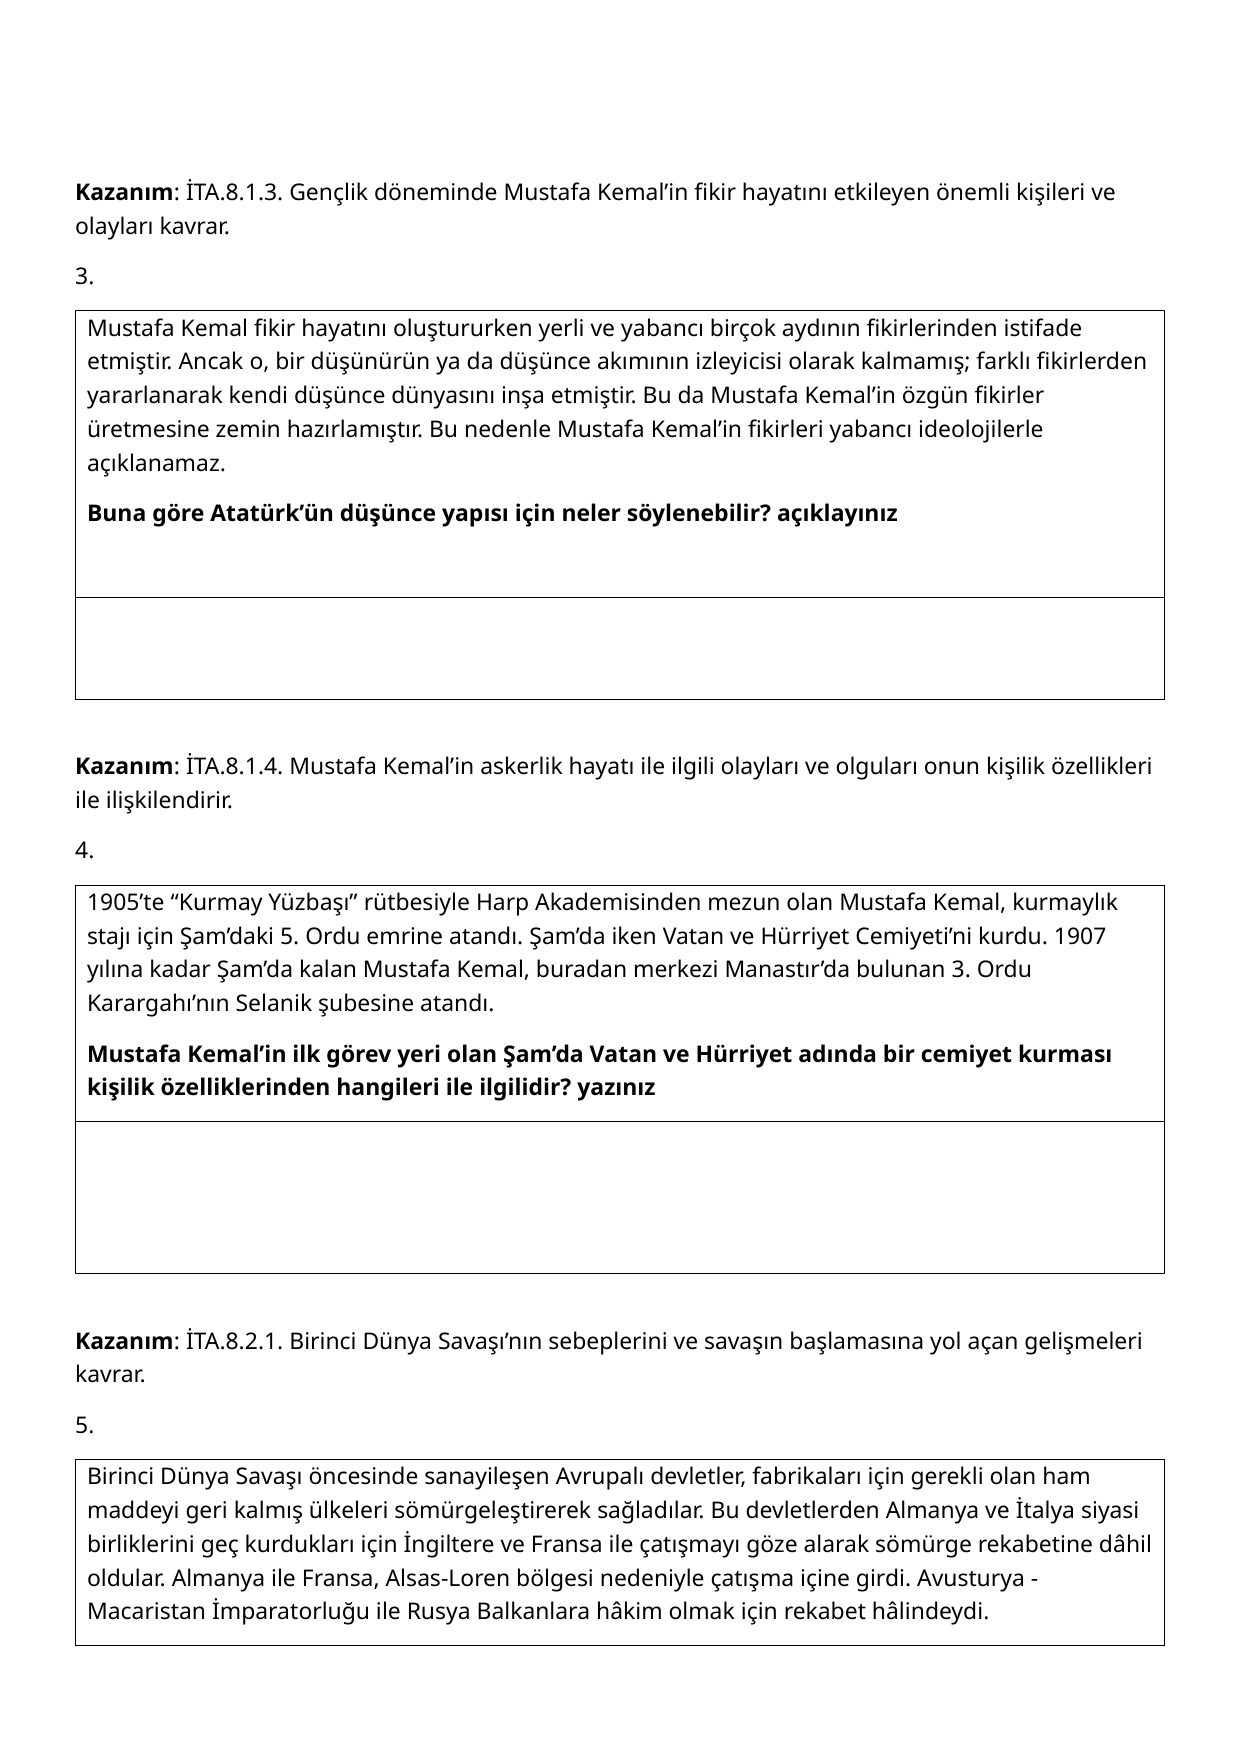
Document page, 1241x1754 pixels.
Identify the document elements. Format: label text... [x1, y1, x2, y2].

text 3. [75, 260, 1165, 291]
text Kazanım: İTA.8.1.3. Gençlik döneminde Mustafa Kemal’in fikir hayatını etkileyen önemli kişileri ve olayları kavrar. [75, 176, 1165, 241]
table_cell [76, 598, 1164, 699]
table_header Mustafa Kemal fikir hayatını oluştururken yerli ve yabancı birçok aydının fikirlerinden istifade etmiştir. Ancak o, bir düşünürün ya da düşünce akımının izleyicisi olarak kalmamış; farklı fikirlerden yararlanarak kendi düşünce dünyasını inşa etmiştir. Bu da Mustafa Kemal’in özgün fikirler üretmesine zemin hazırlamıştır. Bu nedenle Mustafa Kemal’in fikirleri yabancı ideolojilerle açıklanamaz. Buna göre Atatürk’ün düşünce yapısı için neler söylenebilir? açıklayınız [76, 311, 1164, 597]
text Kazanım: İTA.8.1.4. Mustafa Kemal’in askerlik hayatı ile ilgili olayları ve olguları onun kişilik özellikleri ile ilişkilendirir. [75, 750, 1165, 815]
table_header 1905’te “Kurmay Yüzbaşı” rütbesiyle Harp Akademisinden mezun olan Mustafa Kemal, kurmaylık stajı için Şam’daki 5. Ordu emrine atandı. Şam’da iken Vatan ve Hürriyet Cemiyeti’ni kurdu. 1907 yılına kadar Şam’da kalan Mustafa Kemal, buradan merkezi Manastır’da bulunan 3. Ordu Karargahı’nın Selanik şubesine atandı. Mustafa Kemal’in ilk görev yeri olan Şam’da Vatan ve Hürriyet adında bir cemiyet kurması kişilik özelliklerinden hangileri ile ilgilidir? yazınız [76, 886, 1164, 1121]
text Kazanım: İTA.8.2.1. Birinci Dünya Savaşı’nın sebeplerini ve savaşın başlamasına yol açan gelişmeleri kavrar. [75, 1324, 1165, 1389]
text 5. [75, 1409, 1165, 1440]
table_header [76, 1460, 1164, 1645]
table_cell [76, 1122, 1164, 1273]
text 4. [75, 834, 1165, 866]
